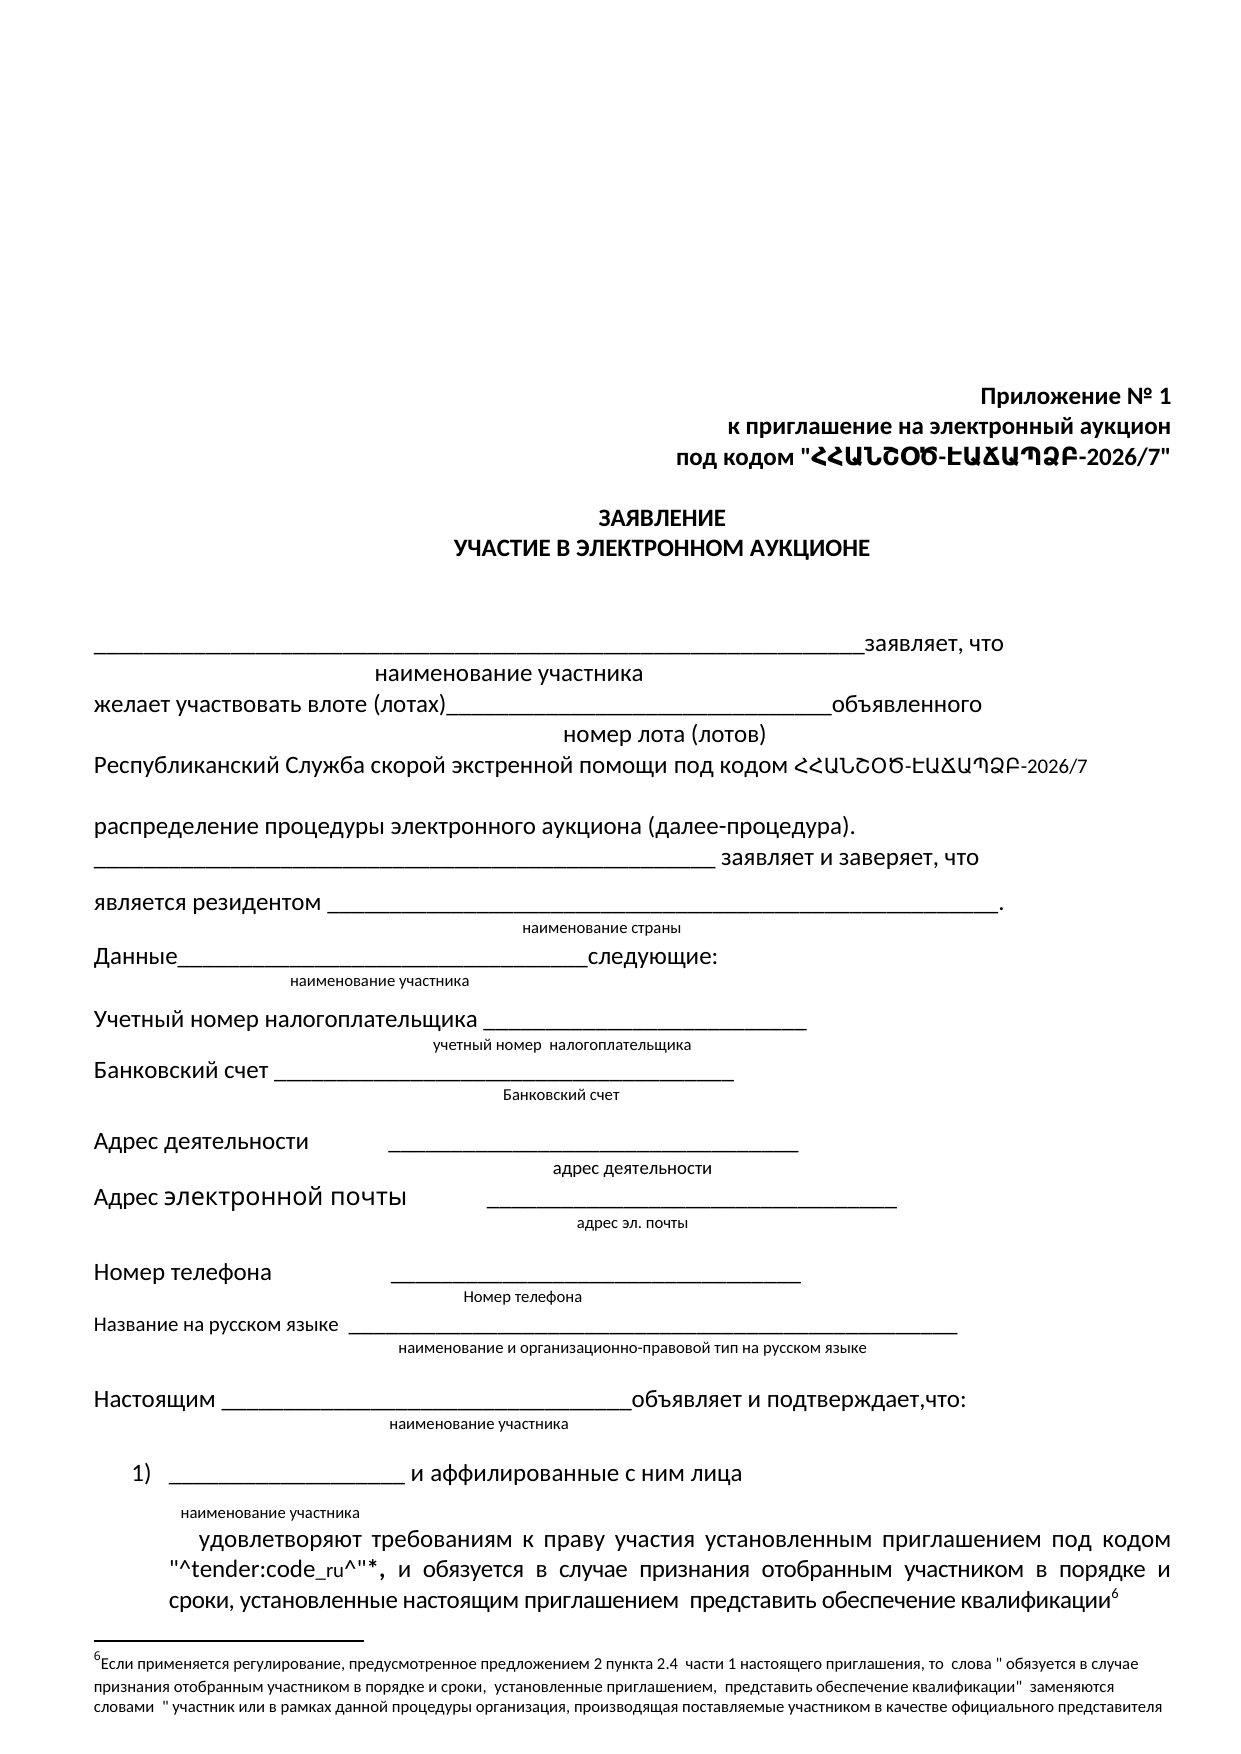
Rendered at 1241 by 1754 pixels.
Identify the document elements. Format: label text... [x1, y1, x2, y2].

text Банковский счет [94, 1085, 1171, 1105]
text УЧАСТИЕ В ЭЛЕКТРОННОМ АУКЦИОНЕ [94, 533, 1171, 563]
text Адрес электронной почты _________________________________ [94, 1179, 1171, 1213]
text Данные_________________________________следующие: [94, 940, 1171, 970]
text наименование участника [389, 1414, 1171, 1434]
text Приложение № 1 [94, 380, 1171, 411]
text учетный номер налогоплательщика [94, 1034, 1171, 1054]
text Республиканский Служба скорой экстренной помощи под кодом ՀՀԱՆՇՕԾ-ԷԱՃԱՊՁԲ-2026/7 [94, 749, 1171, 779]
text распределение процедуры электронного аукциона (далее-процедура). [94, 810, 1171, 841]
text наименование и организационно-правовой тип на русском языке [94, 1337, 1171, 1358]
text ЗАЯВЛЕНИЕ [94, 502, 1171, 533]
text Номер телефона _________________________________ [94, 1256, 1171, 1287]
text под кодом "ՀՀԱՆՇՕԾ-ԷԱՃԱՊՁԲ-2026/7" [94, 441, 1171, 472]
text номер лота (лотов) [552, 718, 1171, 749]
text Название на русском языке _________________________________________________ [94, 1307, 1171, 1337]
text Адрес деятельности _________________________________ [94, 1125, 1171, 1156]
text наименование участника [94, 1502, 1171, 1523]
text Номер телефона [463, 1287, 1171, 1307]
text желает участвовать влоте (лотах)_______________________________объявленного [94, 688, 1171, 718]
text __________________________________________________ заявляет и заверяет, что [94, 841, 1171, 871]
text наименование участника [374, 657, 1171, 688]
text ______________________________________________________________заявляет, что [94, 627, 1171, 657]
text к приглашение на электронный аукцион [94, 411, 1171, 441]
text является резидентом ______________________________________________________. [94, 886, 1171, 917]
text Учетный номер налогоплательщика __________________________ [94, 1003, 1171, 1034]
text наименование участника [94, 970, 1171, 991]
list удовлетворяют требованиям к праву участия установленным приглашением под кодом "^tender:code_ru^"*, и обязуется в случае признания отобранным участником в порядке и сроки, установленные настоящим приглашением представить обеспечение квалификации [169, 1523, 1171, 1614]
text наименование страны [522, 917, 1171, 937]
text Настоящим _________________________________объявляет и подтверждает,что: [94, 1383, 1171, 1414]
text адрес деятельности [94, 1156, 1171, 1179]
text Банковский счет _____________________________________ [94, 1054, 1171, 1085]
text адрес эл. почты [94, 1213, 1171, 1233]
list ___________________ и аффилированные с ним лица [131, 1457, 1171, 1487]
